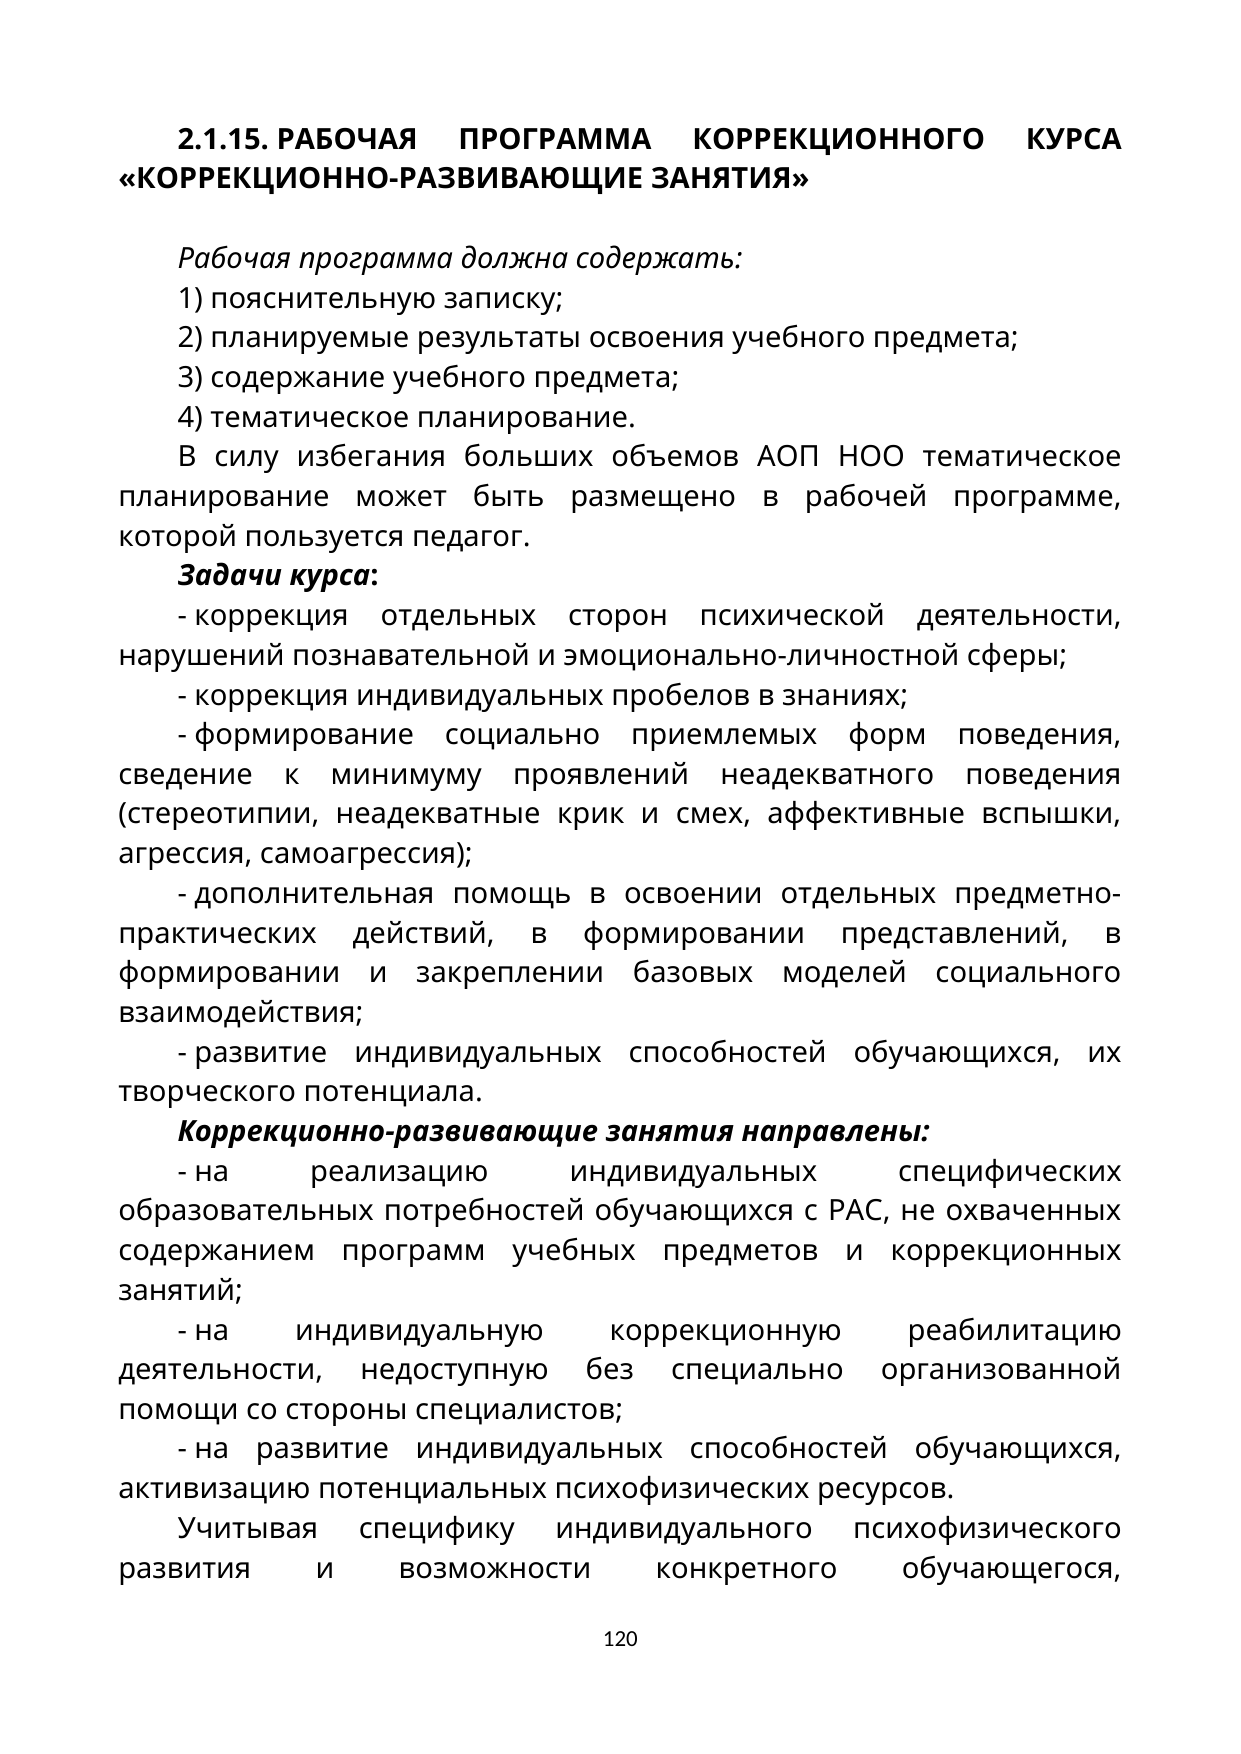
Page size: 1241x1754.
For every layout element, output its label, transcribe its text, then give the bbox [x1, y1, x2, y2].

text - дополнительная помощь в освоении отдельных предметно-практических действий, в формировании представлений, в формировании и закреплении базовых моделей социального взаимодействия; [118, 872, 1122, 1031]
text - развитие индивидуальных способностей обучающихся, их творческого потенциала. [118, 1031, 1122, 1110]
text Коррекционно-развивающие занятия направлены: [118, 1110, 1122, 1150]
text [118, 1507, 1122, 1587]
text Рабочая программа должна содержать: [118, 237, 1122, 277]
text - формирование социально приемлемых форм поведения, сведение к минимуму проявлений неадекватного поведения (стереотипии, неадекватные крик и смех, аффективные вспышки, агрессия, самоагрессия); [118, 713, 1122, 872]
text 3) содержание учебного предмета; [118, 356, 1122, 396]
text Задачи курса: [118, 555, 1122, 594]
text В силу избегания больших объемов АОП НОО тематическое планирование может быть размещено в рабочей программе, которой пользуется педагог. [118, 436, 1122, 555]
text 1) пояснительную записку; [118, 277, 1122, 317]
text 4) тематическое планирование. [118, 396, 1122, 436]
text 2) планируемые результаты освоения учебного предмета; [118, 317, 1122, 356]
text 2.1.15. РАБОЧАЯ ПРОГРАММА КОРРЕКЦИОННОГО КУРСА «КОРРЕКЦИОННО-РАЗВИВАЮЩИЕ ЗАНЯТИЯ» [118, 118, 1122, 197]
text - коррекция отдельных сторон психической деятельности, нарушений познавательной и эмоционально-личностной сферы; [118, 594, 1122, 674]
text - на индивидуальную коррекционную реабилитацию деятельности, недоступную без специально организованной помощи со стороны специалистов; [118, 1309, 1122, 1428]
text - на развитие индивидуальных способностей обучающихся, активизацию потенциальных психофизических ресурсов. [118, 1428, 1122, 1507]
text - на реализацию индивидуальных специфических образовательных потребностей обучающихся с РАС, не охваченных содержанием программ учебных предметов и коррекционных занятий; [118, 1150, 1122, 1309]
text - коррекция индивидуальных пробелов в знаниях; [118, 674, 1122, 713]
